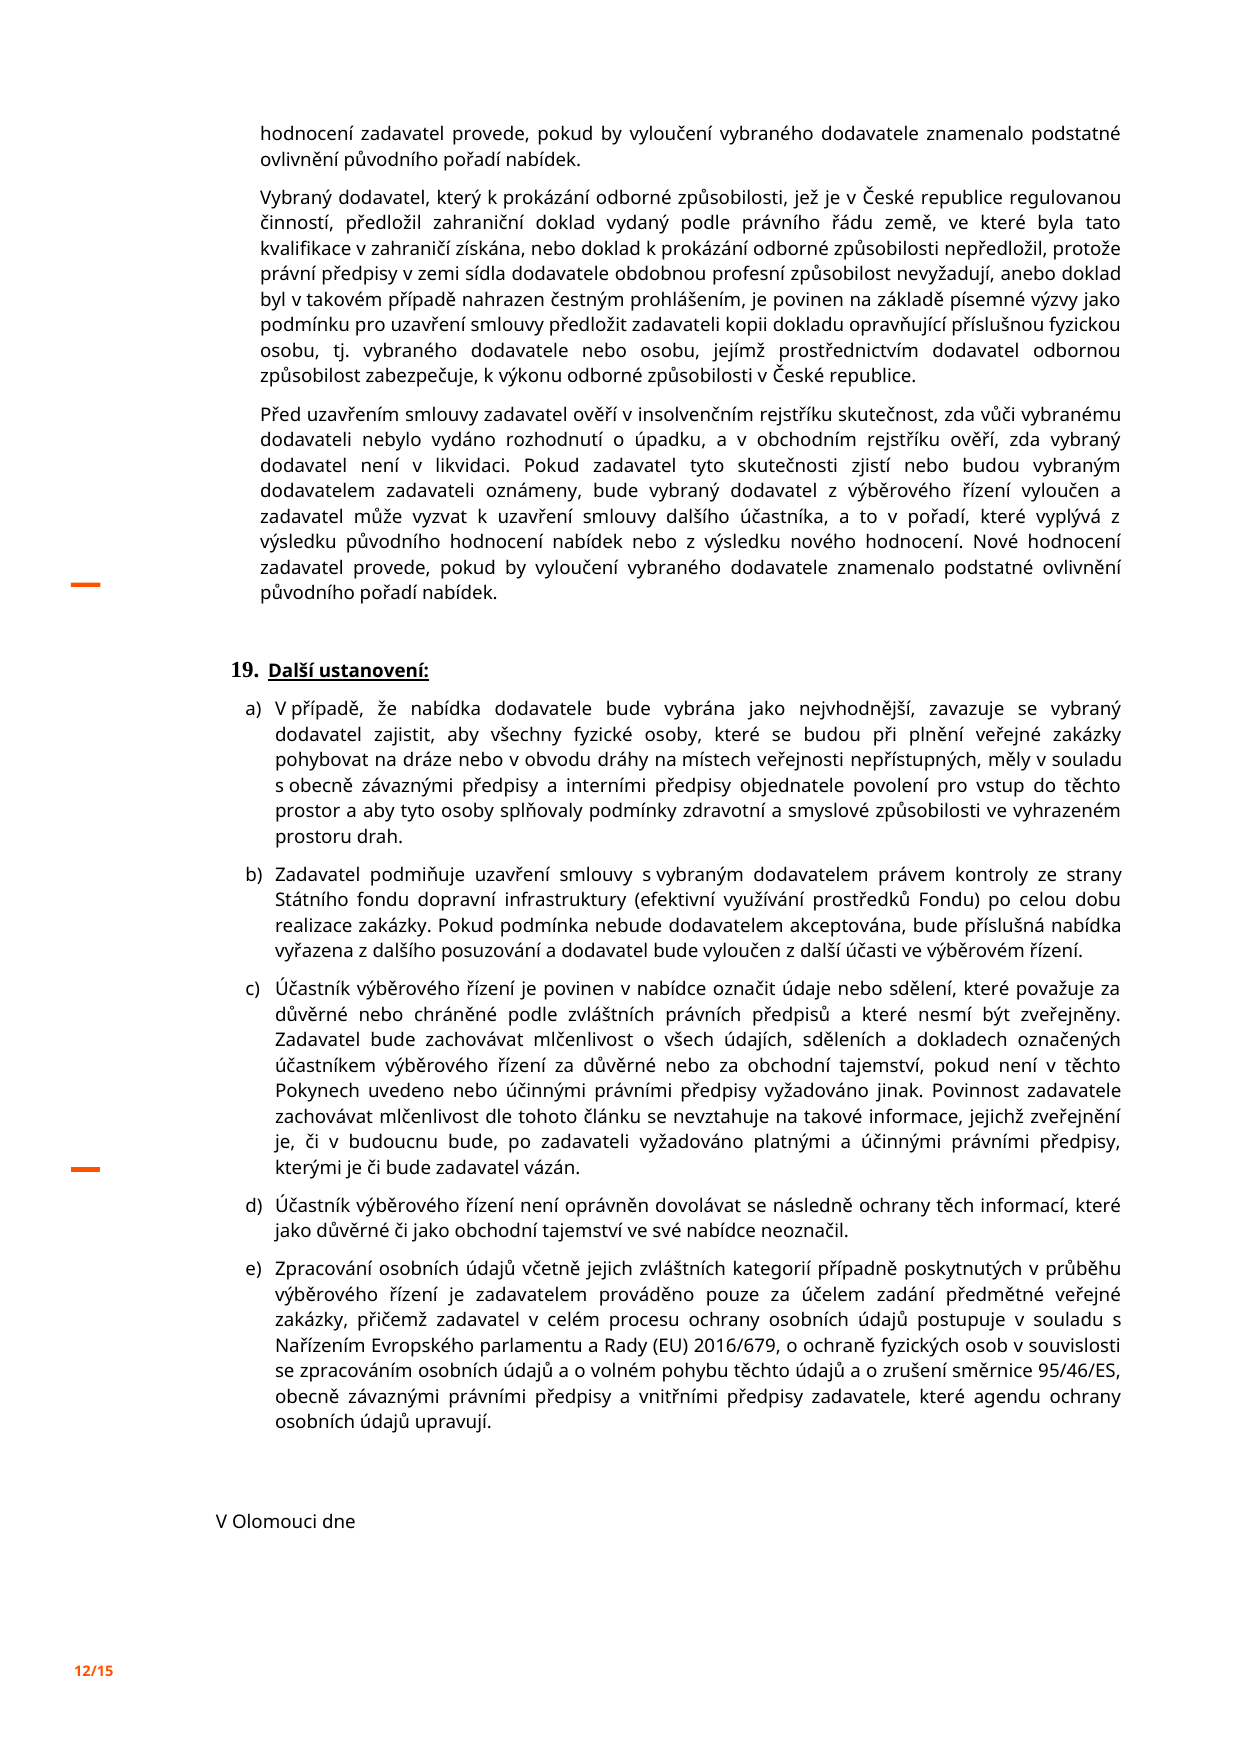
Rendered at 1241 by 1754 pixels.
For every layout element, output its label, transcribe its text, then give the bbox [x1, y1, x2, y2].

text V Olomouci dne [216, 1501, 1122, 1534]
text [260, 121, 1122, 172]
list Zadavatel podmiňuje uzavření smlouvy s vybraným dodavatelem právem kontroly ze strany Státního fondu dopravní infrastruktury (efektivní využívání prostředků Fondu) po celou dobu realizace zakázky. Pokud podmínka nebude dodavatelem akceptována, bude příslušná nabídka vyřazena z dalšího posuzování a dodavatel bude vyloučen z další účasti ve výběrovém řízení. [245, 861, 1122, 963]
text Vybraný dodavatel, který k prokázání odborné způsobilosti, jež je v České republice regulovanou činností, předložil zahraniční doklad vydaný podle právního řádu země, ve které byla tato kvalifikace v zahraničí získána, nebo doklad k prokázání odborné způsobilosti nepředložil, protože právní předpisy v zemi sídla dodavatele obdobnou profesní způsobilost nevyžadují, anebo doklad byl v takovém případě nahrazen čestným prohlášením, je povinen na základě písemné výzvy jako podmínku pro uzavření smlouvy předložit zadavateli kopii dokladu opravňující příslušnou fyzickou osobu, tj. vybraného dodavatele nebo osobu, jejímž prostřednictvím dodavatel odbornou způsobilost zabezpečuje, k výkonu odborné způsobilosti v České republice. [260, 184, 1122, 388]
list Další ustanovení: [230, 656, 1122, 683]
list V případě, že nabídka dodavatele bude vybrána jako nejvhodnější, zavazuje se vybraný dodavatel zajistit, aby všechny fyzické osoby, které se budou při plnění veřejné zakázky pohybovat na dráze nebo v obvodu dráhy na místech veřejnosti nepřístupných, měly v souladu s obecně závaznými předpisy a interními předpisy objednatele povolení pro vstup do těchto prostor a aby tyto osoby splňovaly podmínky zdravotní a smyslové způsobilosti ve vyhrazeném prostoru drah. [245, 695, 1122, 848]
text Před uzavřením smlouvy zadavatel ověří v insolvenčním rejstříku skutečnost, zda vůči vybranému dodavateli nebylo vydáno rozhodnutí o úpadku, a v obchodním rejstříku ověří, zda vybraný dodavatel není v likvidaci. Pokud zadavatel tyto skutečnosti zjistí nebo budou vybraným dodavatelem zadavateli oznámeny, bude vybraný dodavatel z výběrového řízení vyloučen a zadavatel může vyzvat k uzavření smlouvy dalšího účastníka, a to v pořadí, které vyplývá z výsledku původního hodnocení nabídek nebo z výsledku nového hodnocení. Nové hodnocení zadavatel provede, pokud by vyloučení vybraného dodavatele znamenalo podstatné ovlivnění původního pořadí nabídek. [260, 401, 1122, 605]
list Zpracování osobních údajů včetně jejich zvláštních kategorií případně poskytnutých v průběhu výběrového řízení je zadavatelem prováděno pouze za účelem zadání předmětné veřejné zakázky, přičemž zadavatel v celém procesu ochrany osobních údajů postupuje v souladu s Nařízením Evropského parlamentu a Rady (EU) 2016/679, o ochraně fyzických osob v souvislosti se zpracováním osobních údajů a o volném pohybu těchto údajů a o zrušení směrnice 95/46/ES, obecně závaznými právními předpisy a vnitřními předpisy zadavatele, které agendu ochrany osobních údajů upravují. [245, 1256, 1122, 1434]
list Účastník výběrového řízení je povinen v nabídce označit údaje nebo sdělení, které považuje za důvěrné nebo chráněné podle zvláštních právních předpisů a které nesmí být zveřejněny. Zadavatel bude zachovávat mlčenlivost o všech údajích, sděleních a dokladech označených účastníkem výběrového řízení za důvěrné nebo za obchodní tajemství, pokud není v těchto Pokynech uvedeno nebo účinnými právními předpisy vyžadováno jinak. Povinnost zadavatele zachovávat mlčenlivost dle tohoto článku se nevztahuje na takové informace, jejichž zveřejnění je, či v budoucnu bude, po zadavateli vyžadováno platnými a účinnými právními předpisy, kterými je či bude zadavatel vázán. [245, 976, 1122, 1180]
list Účastník výběrového řízení není oprávněn dovolávat se následně ochrany těch informací, které jako důvěrné či jako obchodní tajemství ve své nabídce neoznačil. [245, 1192, 1122, 1243]
